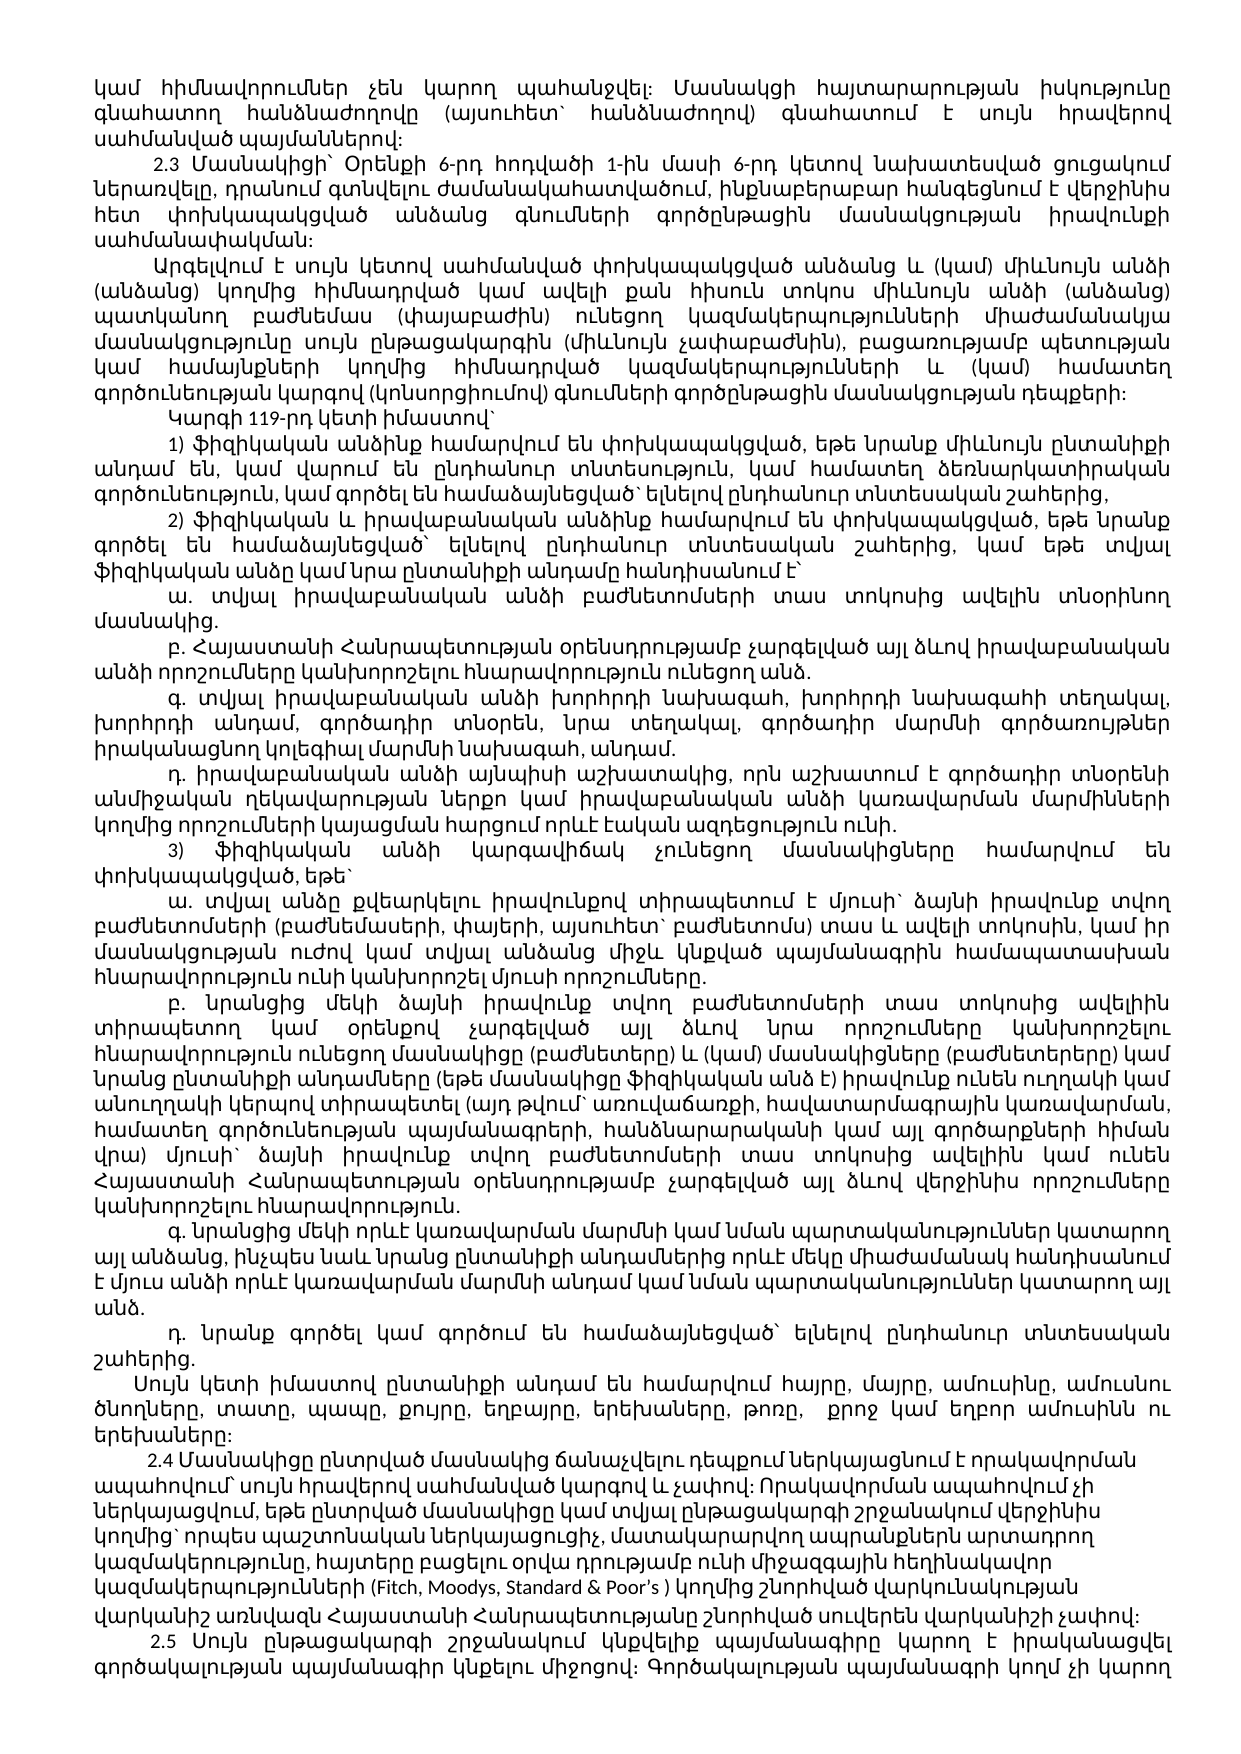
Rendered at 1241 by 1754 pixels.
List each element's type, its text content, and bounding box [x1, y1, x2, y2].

text Արգելվում է սույն կետով սահմանված փոխկապակցված անձանց և (կամ) միևնույն անձի (անձանց) կողմից հիմնադրված կամ ավելի քան հիսուն տոկոս միևնույն անձի (անձանց) պատկանող բաժնեմաս (փայաբաժին) ունեցող կազմակերպությունների միաժամանակյա մասնակցությունը սույն ընթացակարգին (միևնույն չափաբաժնին), բացառությամբ պետության կամ համայնքների կողմից հիմնադրված կազմակերպությունների և (կամ) համատեղ գործունեության կարգով (կոնսորցիումով) գնումների գործընթացին մասնակցության դեպքերի: [94, 253, 1171, 405]
text 2.3 Մասնակիցի՝ Օրենքի 6-րդ հոդվածի 1-ին մասի 6-րդ կետով նախատեսված ցուցակում ներառվելը, դրանում գտնվելու ժամանակահատվածում, ինքնաբերաբար հանգեցնում է վերջինիս հետ փոխկապակցված անձանց գնումների գործընթացին մասնակցության իրավունքի սահմանափակման: [94, 151, 1171, 253]
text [94, 75, 1171, 151]
text գ. նրանցից մեկի որևէ կառավարման մարմնի կամ նման պարտականություններ կատարող այլ անձանց, ինչպես նաև նրանց ընտանիքի անդամներից որևէ մեկը միաժամանակ հանդիսանում է մյուս անձի որևէ կառավարման մարմնի անդամ կամ նման պարտականություններ կատարող այլ անձ. [94, 1219, 1171, 1320]
text դ. նրանք գործել կամ գործում են համաձայնեցված՝ ելնելով ընդհանուր տնտեսական շահերից. [94, 1320, 1171, 1371]
text 2) ֆիզիկական և իրավաբանական անձինք համարվում են փոխկապակցված, եթե նրանք գործել են համաձայնեցված՝ ելնելով ընդհանուր տնտեսական շահերից, կամ եթե տվյալ ֆիզիկական անձը կամ նրա ընտանիքի անդամը հանդիսանում է՝ [94, 507, 1171, 583]
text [94, 1629, 1171, 1679]
text 1) ֆիզիկական անձինք համարվում են փոխկապակցված, եթե նրանք միևնույն ընտանիքի անդամ են, կամ վարում են ընդհանուր տնտեսություն, կամ համատեղ ձեռնարկատիրական գործունեություն, կամ գործել են համաձայնեցված` ելնելով ընդհանուր տնտեսական շահերից, [94, 431, 1171, 507]
text Սույն կետի իմաստով ընտանիքի անդամ են համարվում հայրը, մայրը, ամուսինը, ամուսնու ծնողները, տատը, պապը, քույրը, եղբայրը, երեխաները, թոռը, քրոջ կամ եղբոր ամուսինն ու երեխաները: [94, 1371, 1171, 1447]
text Կարգի 119-րդ կետի իմաստով` [94, 405, 1171, 431]
text 2.4 Մասնակիցը ընտրված մասնակից ճանաչվելու դեպքում ներկայացնում է որակավորման ապահովում՝ սույն հրավերով սահմանված կարգով և չափով: Որակավորման ապահովում չի ներկայացվում, եթե ընտրված մասնակիցը կամ տվյալ ընթացակարգի շրջանակում վերջինիս կողմից` որպես պաշտոնական ներկայացուցիչ, մատակարարվող ապրանքներն արտադրող կազմակերությունը, հայտերը բացելու օրվա դրությամբ ունի միջազգային հեղինակավոր կազմակերպությունների (Fitch, Moodys, Standard & Poor’s ) կողմից շնորհված վարկունակության վարկանիշ առնվազն Հայաստանի Հանրապետությանը շնորհված սուվերեն վարկանիշի չափով: [94, 1447, 1171, 1629]
text դ. իրավաբանական անձի այնպիսի աշխատակից, որն աշխատում է գործադիր տնօրենի անմիջական ղեկավարության ներքո կամ իրավաբանական անձի կառավարման մարմինների կողմից որոշումների կայացման հարցում որևէ էական ազդեցություն ունի. [94, 761, 1171, 837]
text գ. տվյալ իրավաբանական անձի խորհրդի նախագահ, խորհրդի նախագահի տեղակալ, խորհրդի անդամ, գործադիր տնօրեն, նրա տեղակալ, գործադիր մարմնի գործառույթներ իրականացնող կոլեգիալ մարմնի նախագահ, անդամ. [94, 685, 1171, 761]
text 3) ֆիզիկական անձի կարգավիճակ չունեցող մասնակիցները համարվում են փոխկապակցված, եթե` [94, 837, 1171, 888]
text ա. տվյալ անձը քվեարկելու իրավունքով տիրապետում է մյուսի` ձայնի իրավունք տվող բաժնետոմսերի (բաժնեմասերի, փայերի, այսուհետ` բաժնետոմս) տաս և ավելի տոկոսին, կամ իր մասնակցության ուժով կամ տվյալ անձանց միջև կնքված պայմանագրին համապատասխան հնարավորություն ունի կանխորոշել մյուսի որոշումները. [94, 888, 1171, 990]
text ա. տվյալ իրավաբանական անձի բաժնետոմսերի տաս տոկոսից ավելին տնօրինող մասնակից. [94, 583, 1171, 634]
text բ. Հայաստանի Հանրապետության օրենսդրությամբ չարգելված այլ ձևով իրավաբանական անձի որոշումները կանխորոշելու հնարավորություն ունեցող անձ. [94, 634, 1171, 685]
text բ. նրանցից մեկի ձայնի իրավունք տվող բաժնետոմսերի տաս տոկոսից ավելիին տիրապետող կամ օրենքով չարգելված այլ ձևով նրա որոշումները կանխորոշելու հնարավորություն ունեցող մասնակիցը (բաժնետերը) և (կամ) մասնակիցները (բաժնետերերը) կամ նրանց ընտանիքի անդամները (եթե մասնակիցը ֆիզիկական անձ է) իրավունք ունեն ուղղակի կամ անուղղակի կերպով տիրապետել (այդ թվում` առուվաճառքի, հավատարմագրային կառավարման, համատեղ գործունեության պայմանագրերի, հանձնարարականի կամ այլ գործարքների հիման վրա) մյուսի` ձայնի իրավունք տվող բաժնետոմսերի տաս տոկոսից ավելիին կամ ունեն Հայաստանի Հանրապետության օրենսդրությամբ չարգելված այլ ձևով վերջինիս որոշումները կանխորոշելու հնարավորություն. [94, 990, 1171, 1219]
